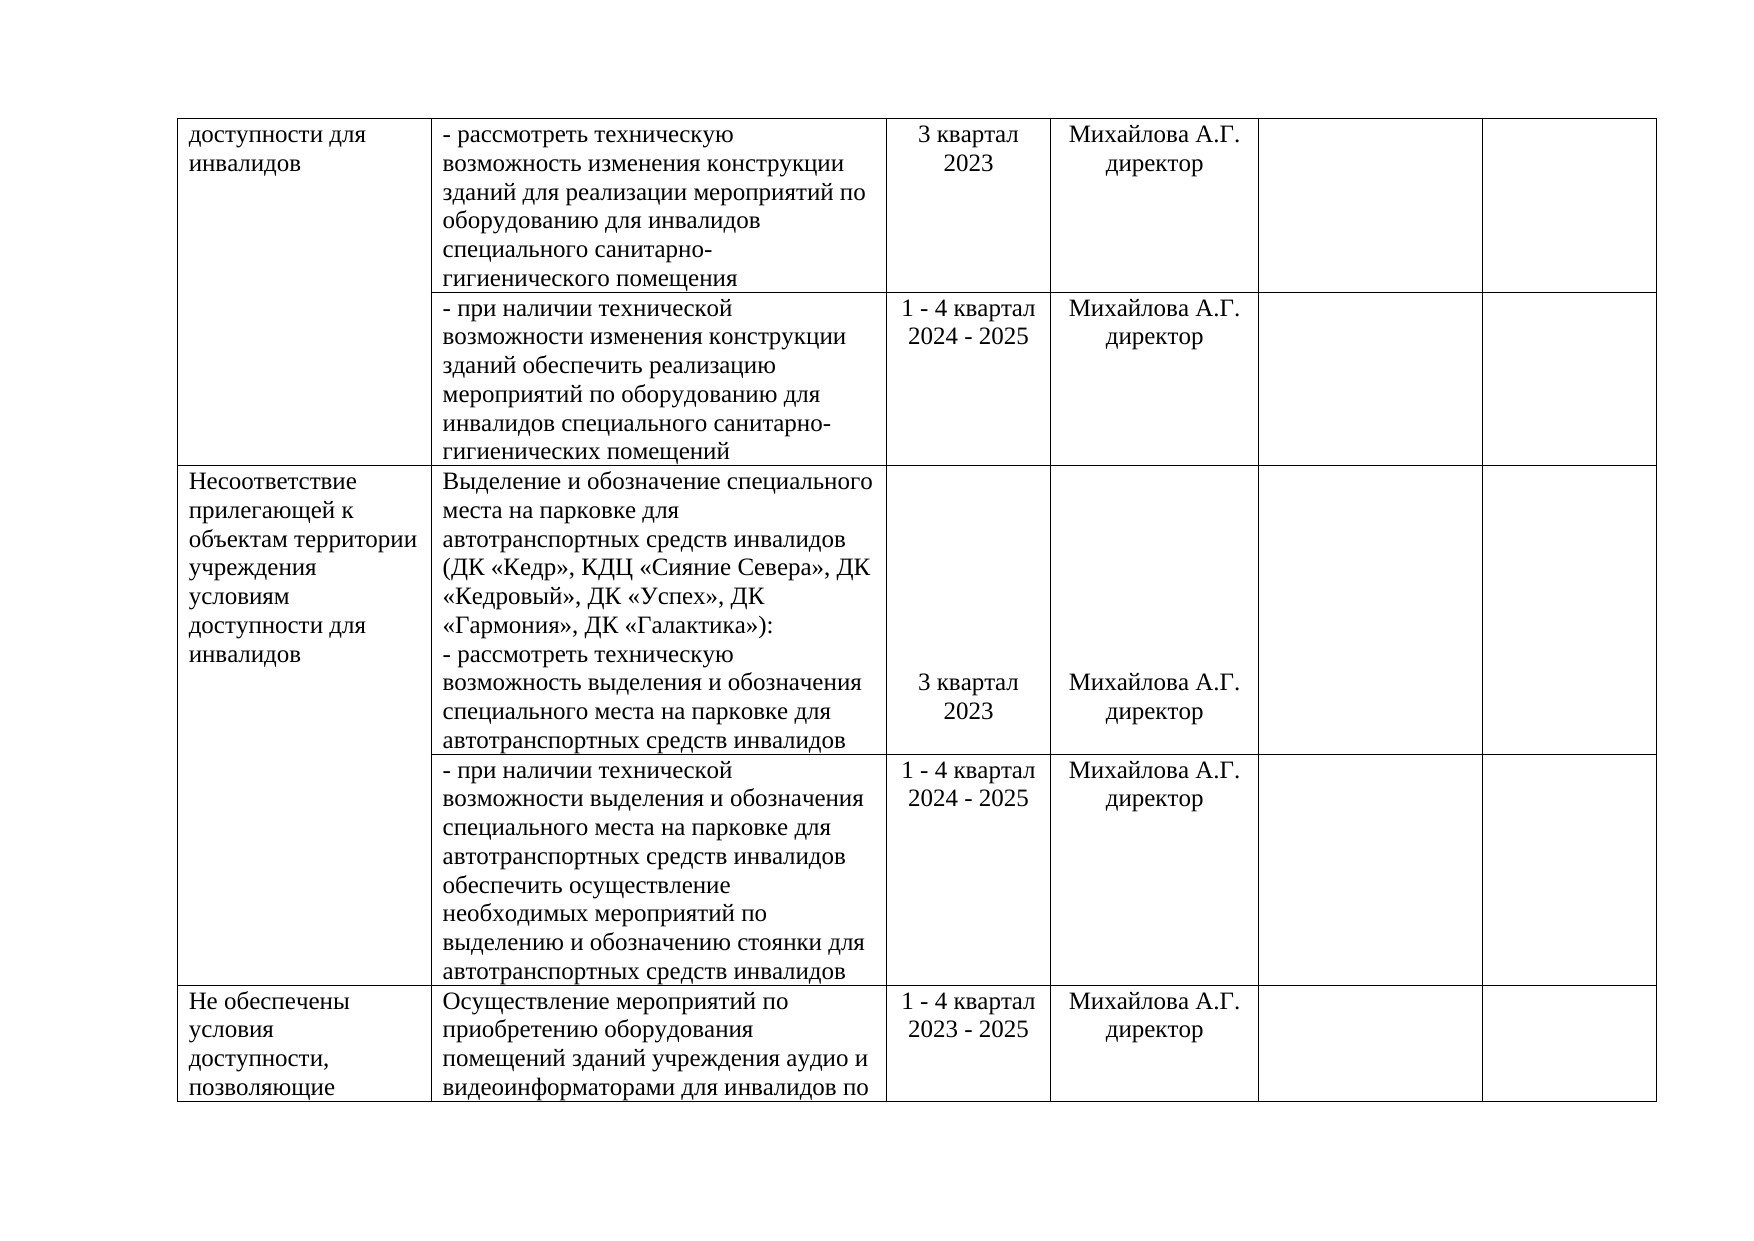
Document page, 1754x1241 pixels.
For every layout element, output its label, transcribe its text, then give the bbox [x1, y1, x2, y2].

table_cell [1483, 466, 1656, 754]
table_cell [1051, 986, 1258, 1101]
table_cell [1483, 986, 1656, 1101]
table_cell Михайлова А.Г. директор [1051, 755, 1258, 985]
table_cell 1 - 4 квартал 2024 - 2025 [887, 755, 1050, 985]
table_cell Выделение и обозначение специального места на парковке для автотранспортных средств инвалидов (ДК «Кедр», КДЦ «Сияние Севера», ДК «Кедровый», ДК «Успех», ДК «Гармония», ДК «Галактика»): - рассмотреть техническую возможность выделения и обозначения специального места на парковке для автотранспортных средств инвалидов [432, 466, 886, 754]
table_cell [1259, 755, 1482, 985]
table_cell 1 - 4 квартал 2024 - 2025 [887, 293, 1050, 465]
table_cell [1483, 755, 1656, 985]
table_cell 3 квартал 2023 [887, 466, 1050, 754]
table_cell - при наличии технической возможности изменения конструкции зданий обеспечить реализацию мероприятий по оборудованию для инвалидов специального санитарно-гигиенических помещений [432, 293, 886, 465]
table_cell Несоответствие прилегающей к объектам территории учреждения условиям доступности для инвалидов [178, 466, 431, 985]
table_cell Михайлова А.Г. директор [1051, 466, 1258, 754]
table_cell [178, 119, 431, 465]
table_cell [1051, 119, 1258, 292]
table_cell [178, 986, 431, 1101]
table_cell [432, 119, 886, 292]
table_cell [887, 986, 1050, 1101]
table_cell [1259, 293, 1482, 465]
table_cell Михайлова А.Г. директор [1051, 293, 1258, 465]
table_cell [1259, 986, 1482, 1101]
table_cell [1259, 466, 1482, 754]
table_cell 3 квартал 2023 [887, 119, 1050, 292]
table_cell [1483, 293, 1656, 465]
table_cell [1259, 119, 1482, 292]
table_cell - при наличии технической возможности выделения и обозначения специального места на парковке для автотранспортных средств инвалидов обеспечить осуществление необходимых мероприятий по выделению и обозначению стоянки для автотранспортных средств инвалидов [432, 755, 886, 985]
table_cell [1483, 119, 1656, 292]
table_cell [432, 986, 886, 1101]
